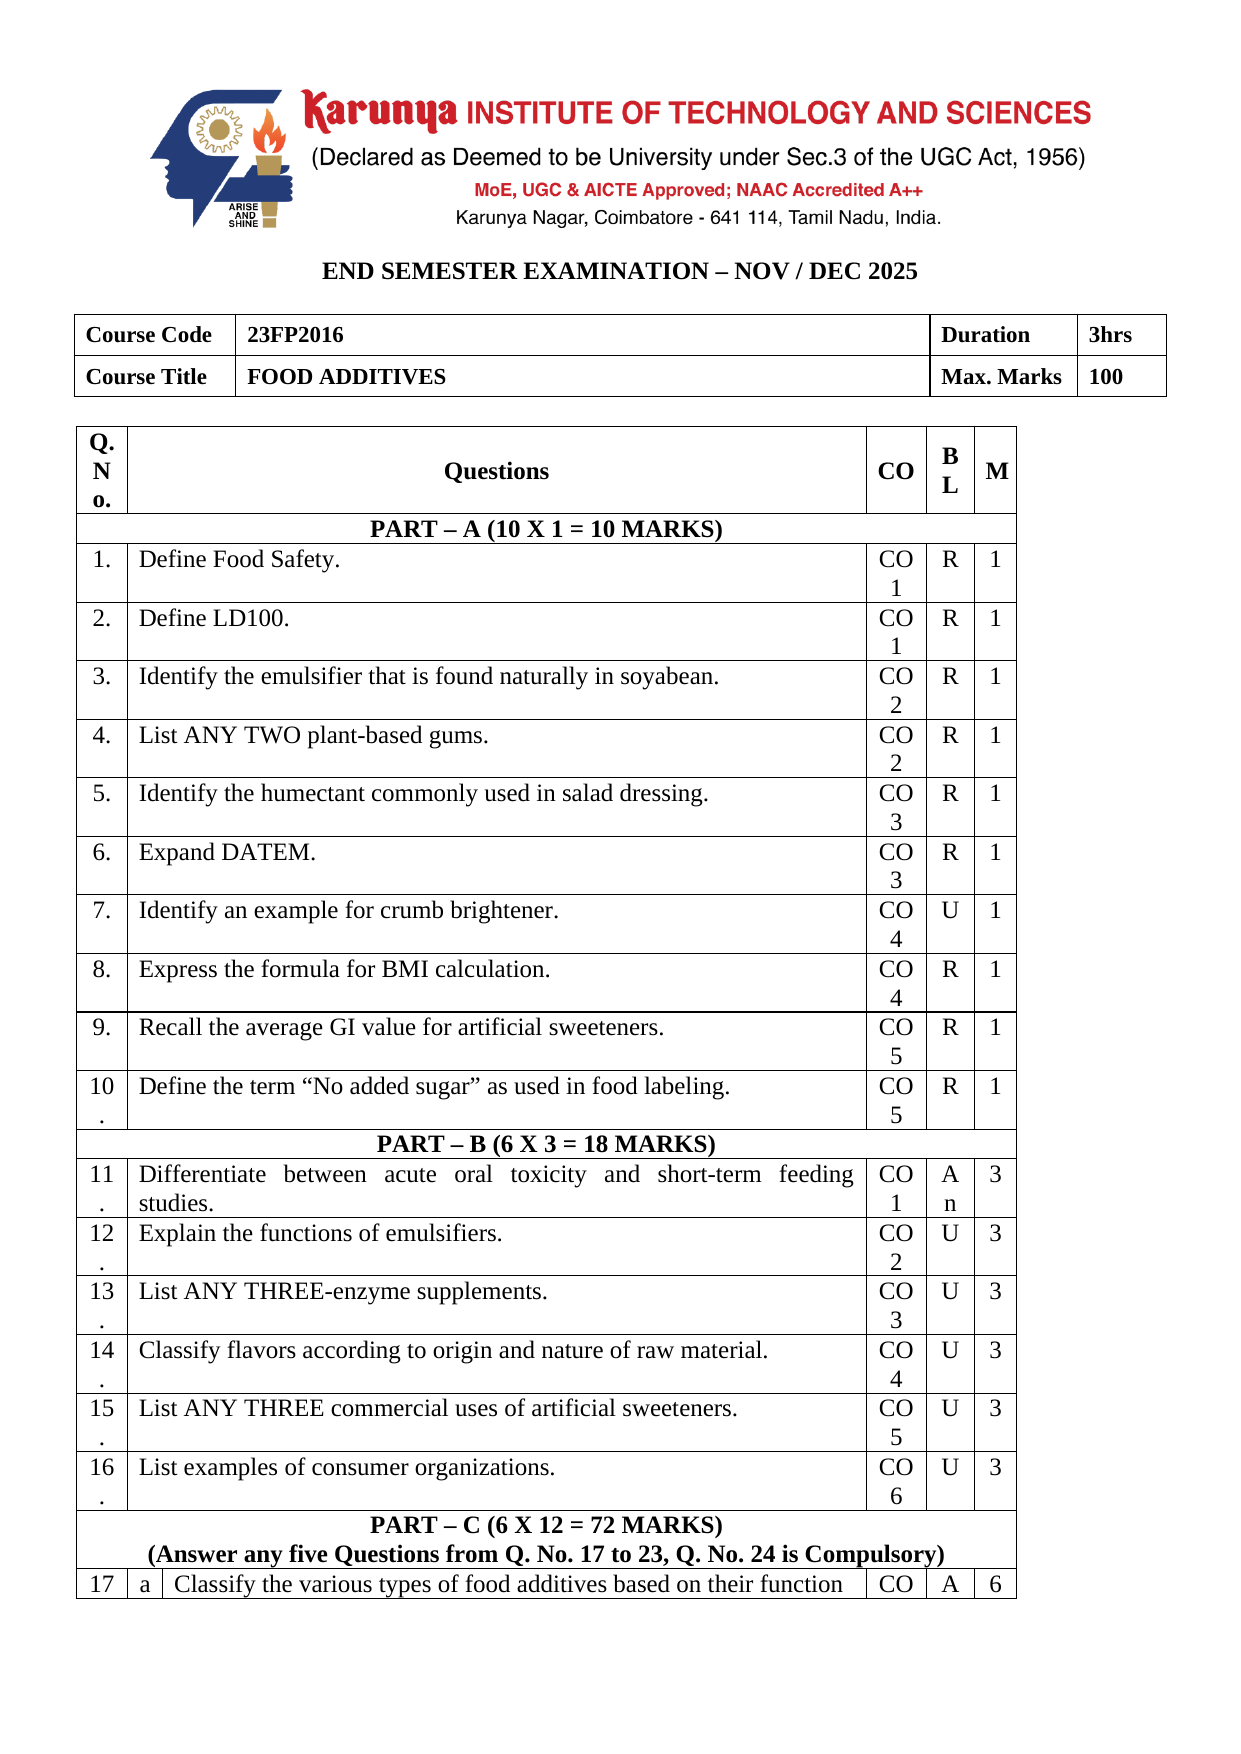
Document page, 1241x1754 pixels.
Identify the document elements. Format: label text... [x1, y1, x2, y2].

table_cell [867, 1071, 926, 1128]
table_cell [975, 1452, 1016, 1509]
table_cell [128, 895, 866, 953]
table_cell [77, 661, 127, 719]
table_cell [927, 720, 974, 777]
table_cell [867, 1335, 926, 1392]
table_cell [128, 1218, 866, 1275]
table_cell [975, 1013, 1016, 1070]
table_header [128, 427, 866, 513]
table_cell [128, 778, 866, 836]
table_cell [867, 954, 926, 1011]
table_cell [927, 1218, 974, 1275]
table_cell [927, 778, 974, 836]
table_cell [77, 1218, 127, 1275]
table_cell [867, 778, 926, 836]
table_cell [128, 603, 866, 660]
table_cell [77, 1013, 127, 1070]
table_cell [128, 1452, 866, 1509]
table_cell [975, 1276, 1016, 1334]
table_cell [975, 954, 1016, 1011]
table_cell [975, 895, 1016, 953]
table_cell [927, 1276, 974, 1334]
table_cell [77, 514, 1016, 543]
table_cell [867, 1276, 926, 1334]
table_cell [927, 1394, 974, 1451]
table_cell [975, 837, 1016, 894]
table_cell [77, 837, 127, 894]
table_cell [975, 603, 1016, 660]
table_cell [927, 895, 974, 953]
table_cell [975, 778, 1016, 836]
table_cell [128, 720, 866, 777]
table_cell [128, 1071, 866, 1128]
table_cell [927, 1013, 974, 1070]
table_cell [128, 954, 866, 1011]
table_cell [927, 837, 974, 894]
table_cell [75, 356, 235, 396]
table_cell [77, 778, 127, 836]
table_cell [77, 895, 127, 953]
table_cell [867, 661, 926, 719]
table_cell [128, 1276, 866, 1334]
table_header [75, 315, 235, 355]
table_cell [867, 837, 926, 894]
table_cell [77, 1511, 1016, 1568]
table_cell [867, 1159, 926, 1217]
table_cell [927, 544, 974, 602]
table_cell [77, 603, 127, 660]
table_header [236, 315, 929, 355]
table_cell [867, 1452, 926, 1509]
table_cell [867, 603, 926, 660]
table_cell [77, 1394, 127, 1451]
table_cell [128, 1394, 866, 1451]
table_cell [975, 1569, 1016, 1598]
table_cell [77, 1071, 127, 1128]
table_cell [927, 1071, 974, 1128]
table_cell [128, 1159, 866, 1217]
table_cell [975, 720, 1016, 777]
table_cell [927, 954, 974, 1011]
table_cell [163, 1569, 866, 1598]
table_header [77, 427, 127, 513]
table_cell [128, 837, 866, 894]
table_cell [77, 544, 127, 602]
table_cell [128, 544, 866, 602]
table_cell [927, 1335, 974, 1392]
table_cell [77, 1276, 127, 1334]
text END SEMESTER EXAMINATION – NOV / DEC 2025 [150, 256, 1090, 285]
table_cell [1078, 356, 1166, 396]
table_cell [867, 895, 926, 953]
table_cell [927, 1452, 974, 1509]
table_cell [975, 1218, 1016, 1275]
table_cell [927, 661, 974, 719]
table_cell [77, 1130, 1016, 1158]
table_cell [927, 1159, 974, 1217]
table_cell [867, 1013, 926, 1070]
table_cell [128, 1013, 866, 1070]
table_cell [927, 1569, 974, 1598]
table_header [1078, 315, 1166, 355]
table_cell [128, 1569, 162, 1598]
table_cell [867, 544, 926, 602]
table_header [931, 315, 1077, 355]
picture [150, 89, 1091, 228]
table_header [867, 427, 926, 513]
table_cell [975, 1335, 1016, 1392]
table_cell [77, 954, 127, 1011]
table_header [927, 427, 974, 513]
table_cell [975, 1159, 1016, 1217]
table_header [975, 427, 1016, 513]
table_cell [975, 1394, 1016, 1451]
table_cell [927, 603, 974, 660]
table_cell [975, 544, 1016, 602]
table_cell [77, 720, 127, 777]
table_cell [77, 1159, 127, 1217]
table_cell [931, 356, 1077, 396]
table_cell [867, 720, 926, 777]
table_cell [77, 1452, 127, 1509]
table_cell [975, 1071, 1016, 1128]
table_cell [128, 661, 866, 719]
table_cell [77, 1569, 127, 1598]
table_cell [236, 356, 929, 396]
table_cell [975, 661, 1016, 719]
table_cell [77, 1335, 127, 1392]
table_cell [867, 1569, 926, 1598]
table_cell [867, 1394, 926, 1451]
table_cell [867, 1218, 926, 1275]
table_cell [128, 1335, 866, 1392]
